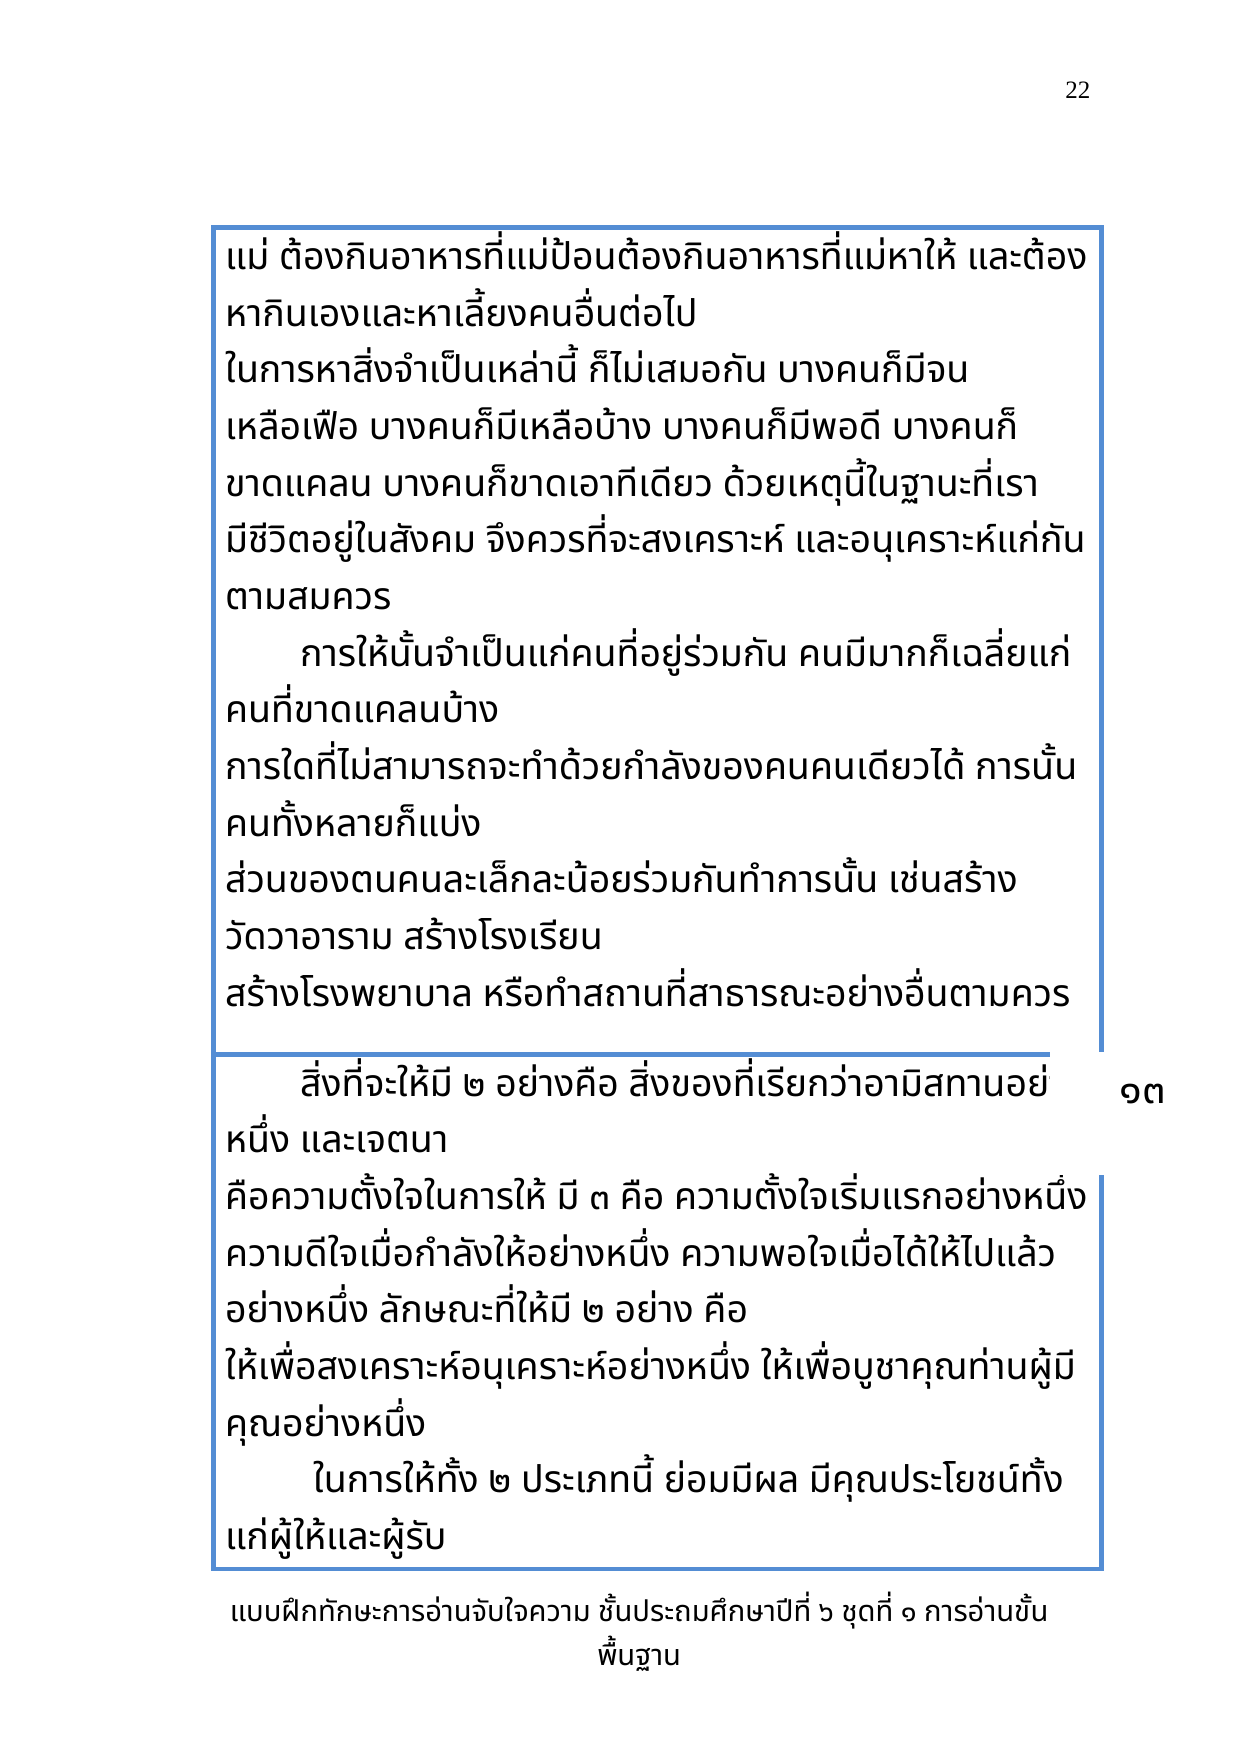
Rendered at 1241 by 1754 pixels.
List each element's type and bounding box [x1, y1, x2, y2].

table_header [216, 230, 1099, 1052]
table_cell [216, 1057, 1099, 1566]
